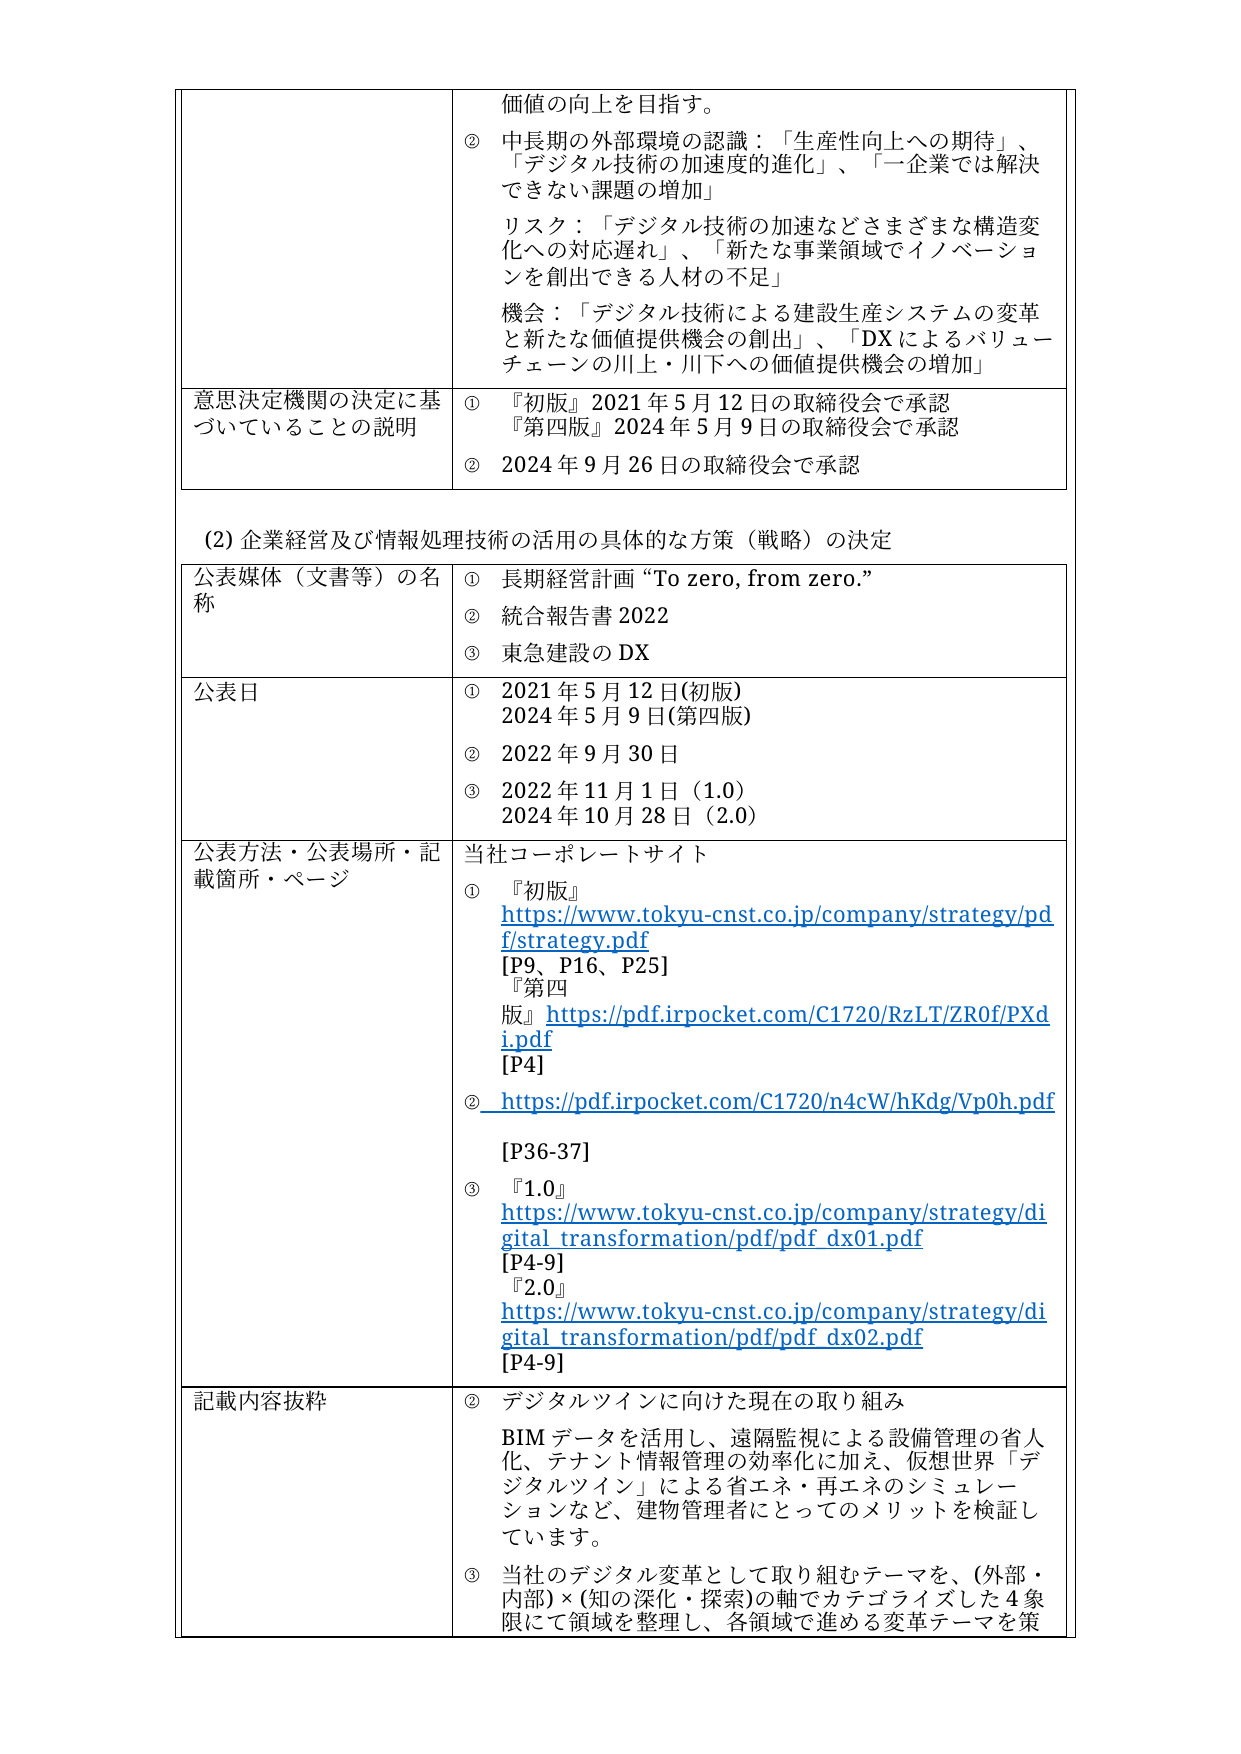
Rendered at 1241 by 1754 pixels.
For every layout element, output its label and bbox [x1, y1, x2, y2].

table_cell [176, 90, 1075, 1637]
